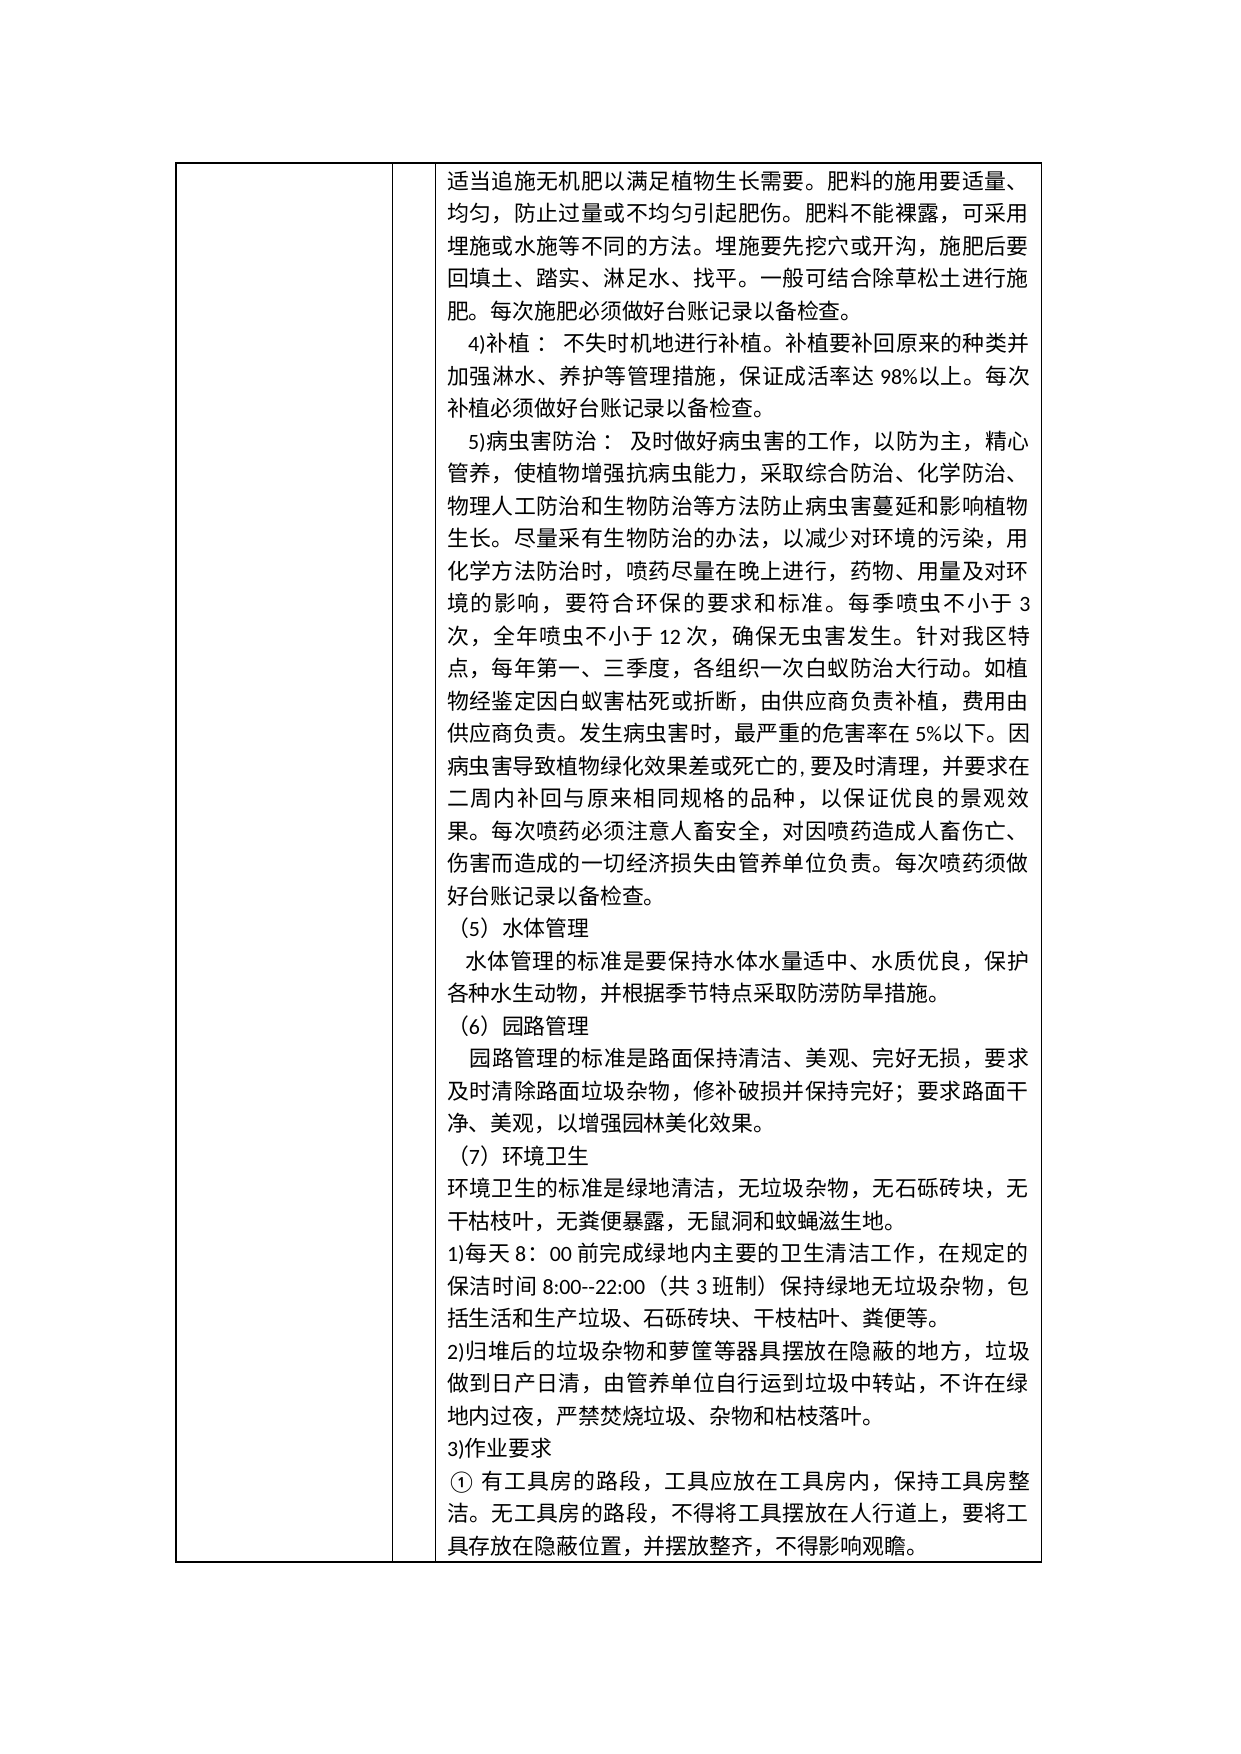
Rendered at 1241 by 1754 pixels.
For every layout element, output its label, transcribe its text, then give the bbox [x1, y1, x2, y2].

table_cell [436, 164, 1041, 1561]
table_cell 6 [393, 164, 435, 1561]
table_cell [177, 164, 392, 1561]
